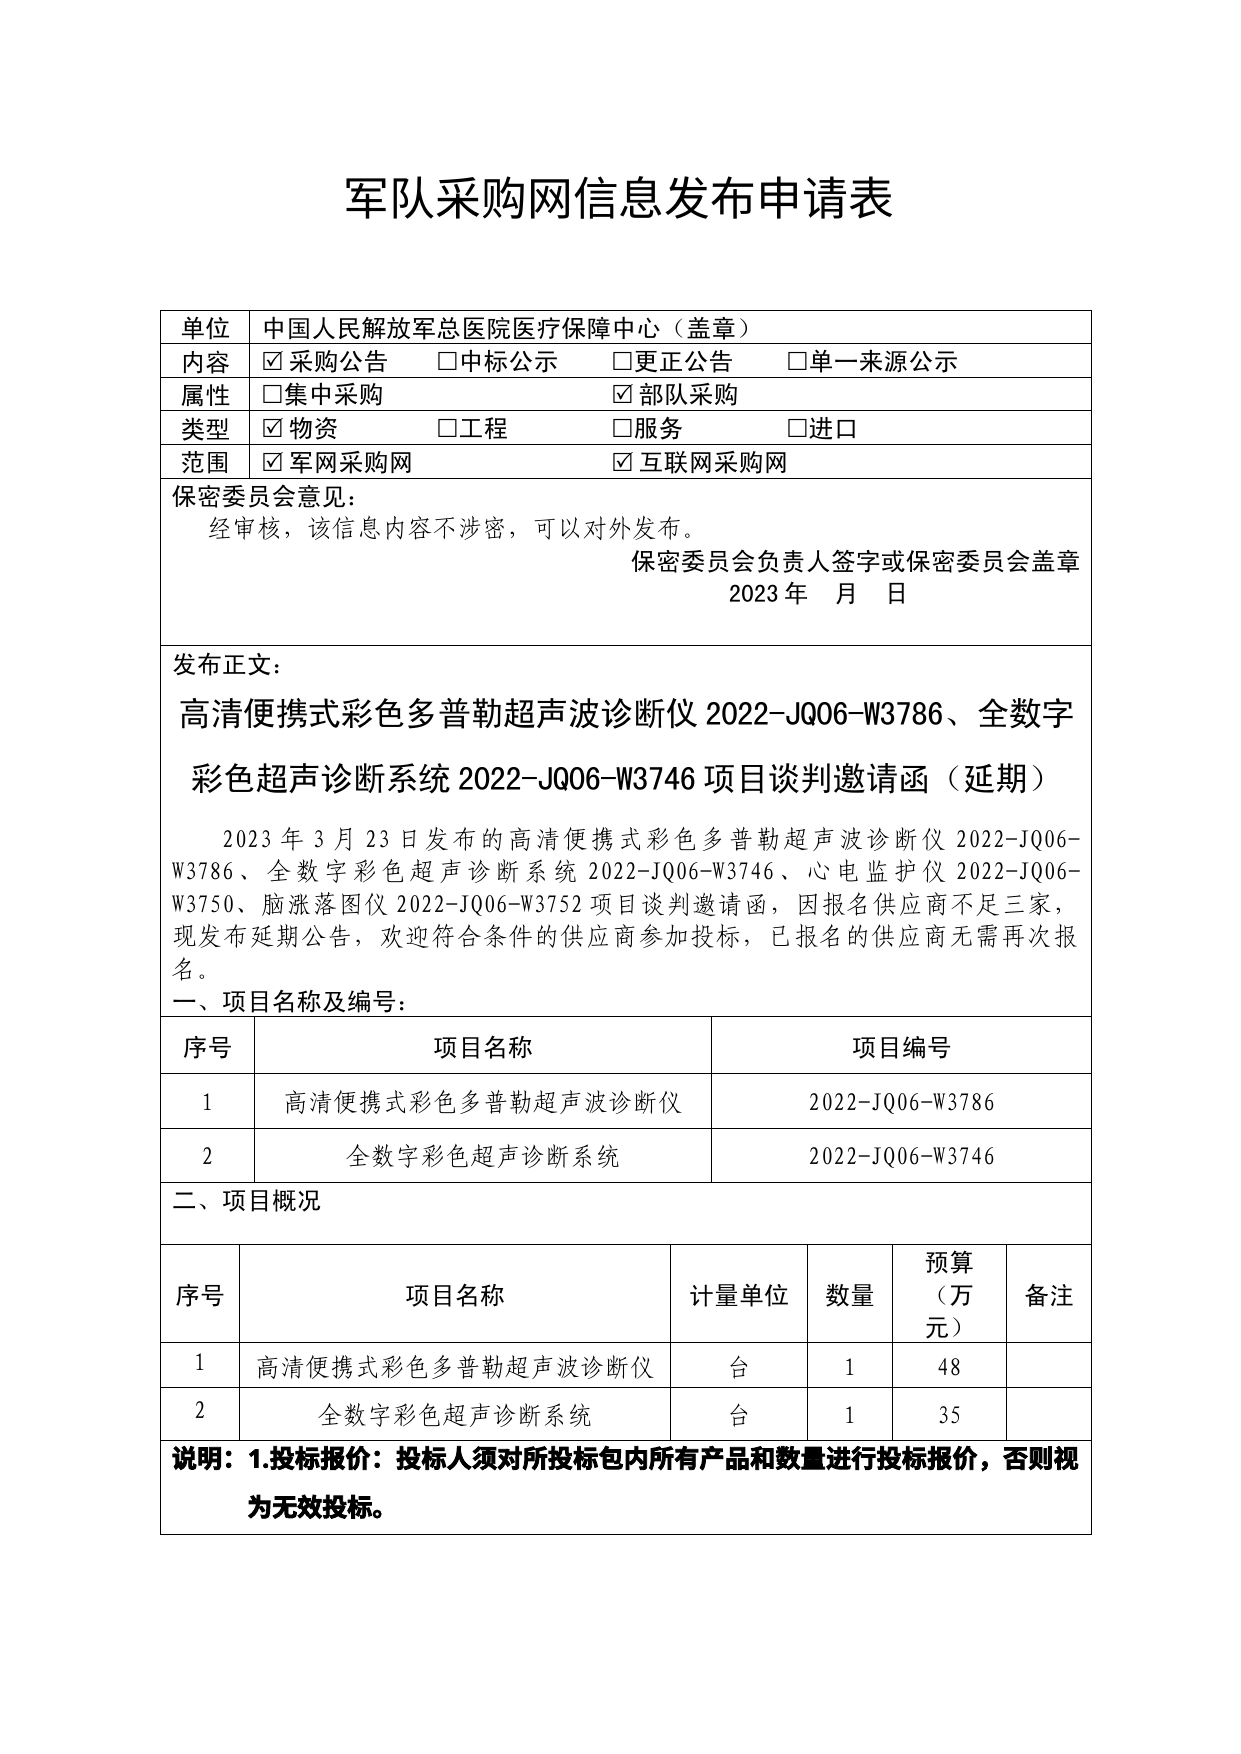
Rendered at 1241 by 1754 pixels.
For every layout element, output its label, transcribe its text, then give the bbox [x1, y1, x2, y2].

table_cell 预算 （万元） [893, 1245, 1006, 1342]
table_cell 保密委员会意见： 经审核，该信息内容不涉密，可以对外发布。 保密委员会负责人签字或保密委员会盖章 2023年 月 日 [161, 479, 1091, 645]
table_cell 48 [893, 1343, 1006, 1387]
table_cell 范围 [161, 445, 249, 477]
table_header 单位 [161, 311, 249, 343]
table_cell 高清便携式彩色多普勒超声波诊断仪 [240, 1343, 670, 1387]
table_cell 属性 [161, 378, 249, 410]
table_cell 1 [161, 1343, 239, 1387]
table_cell 2022-JQ06-W3786 [712, 1074, 1091, 1127]
table_cell 序号 [161, 1017, 254, 1073]
table_cell 数量 [808, 1245, 892, 1342]
table_cell 计量单位 [671, 1245, 807, 1342]
table_cell 军网采购网 互联网采购网 [250, 445, 1091, 477]
table_cell 全数字彩色超声诊断系统 [255, 1129, 711, 1182]
table_cell 2022-JQ06-W3746 [712, 1129, 1091, 1182]
table_cell 备注 [1007, 1245, 1091, 1342]
table_cell 1 [808, 1388, 892, 1439]
table_cell 类型 [161, 411, 249, 444]
table_cell 2 [161, 1129, 254, 1182]
table_cell 集中采购 部队采购 [250, 378, 1091, 410]
table_cell 全数字彩色超声诊断系统 [240, 1388, 670, 1439]
table_cell [1007, 1343, 1091, 1387]
table_cell 二、项目概况 [161, 1183, 1091, 1244]
table_cell 物资 工程 服务 进口 [250, 411, 1091, 444]
table_cell 1 [808, 1343, 892, 1387]
table_cell 高清便携式彩色多普勒超声波诊断仪 [255, 1074, 711, 1127]
table_cell 发布正文： 高清便携式彩色多普勒超声波诊断仪2022-JQ06-W3786、全数字彩色超声诊断系统2022-JQ06-W3746项目谈判邀请函（延期） 2023年3月23日发布的高清便携式彩色多普勒超声波诊断仪2022-JQ06-W3786、全数字彩色超声诊断系统2022-JQ06-W3746、心电监护仪2022-JQ06-W3750、脑涨落图仪2022-JQ06-W3752项目谈判邀请函，因报名供应商不足三家，现发布延期公告，欢迎符合条件的供应商参加投标，已报名的供应商无需再次报名。 一、项目名称及编号： [161, 646, 1091, 1016]
text 军队采购网信息发布申请表 [151, 147, 1087, 245]
table_cell 序号 [161, 1245, 239, 1342]
table_cell 采购公告 中标公示 更正公告 单一来源公示 [250, 344, 1091, 377]
table_cell [1007, 1388, 1091, 1439]
table_cell 内容 [161, 344, 249, 377]
table_cell 项目名称 [240, 1245, 670, 1342]
table_cell 35 [893, 1388, 1006, 1439]
table_cell 台 [671, 1343, 807, 1387]
table_cell 项目名称 [255, 1017, 711, 1073]
table_cell 项目编号 [712, 1017, 1091, 1073]
table_cell 1 [161, 1074, 254, 1127]
table_cell 台 [671, 1388, 807, 1439]
table_header 中国人民解放军总医院医疗保障中心（盖章） [250, 311, 1091, 343]
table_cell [161, 1441, 1091, 1534]
table_cell 2 [161, 1388, 239, 1439]
